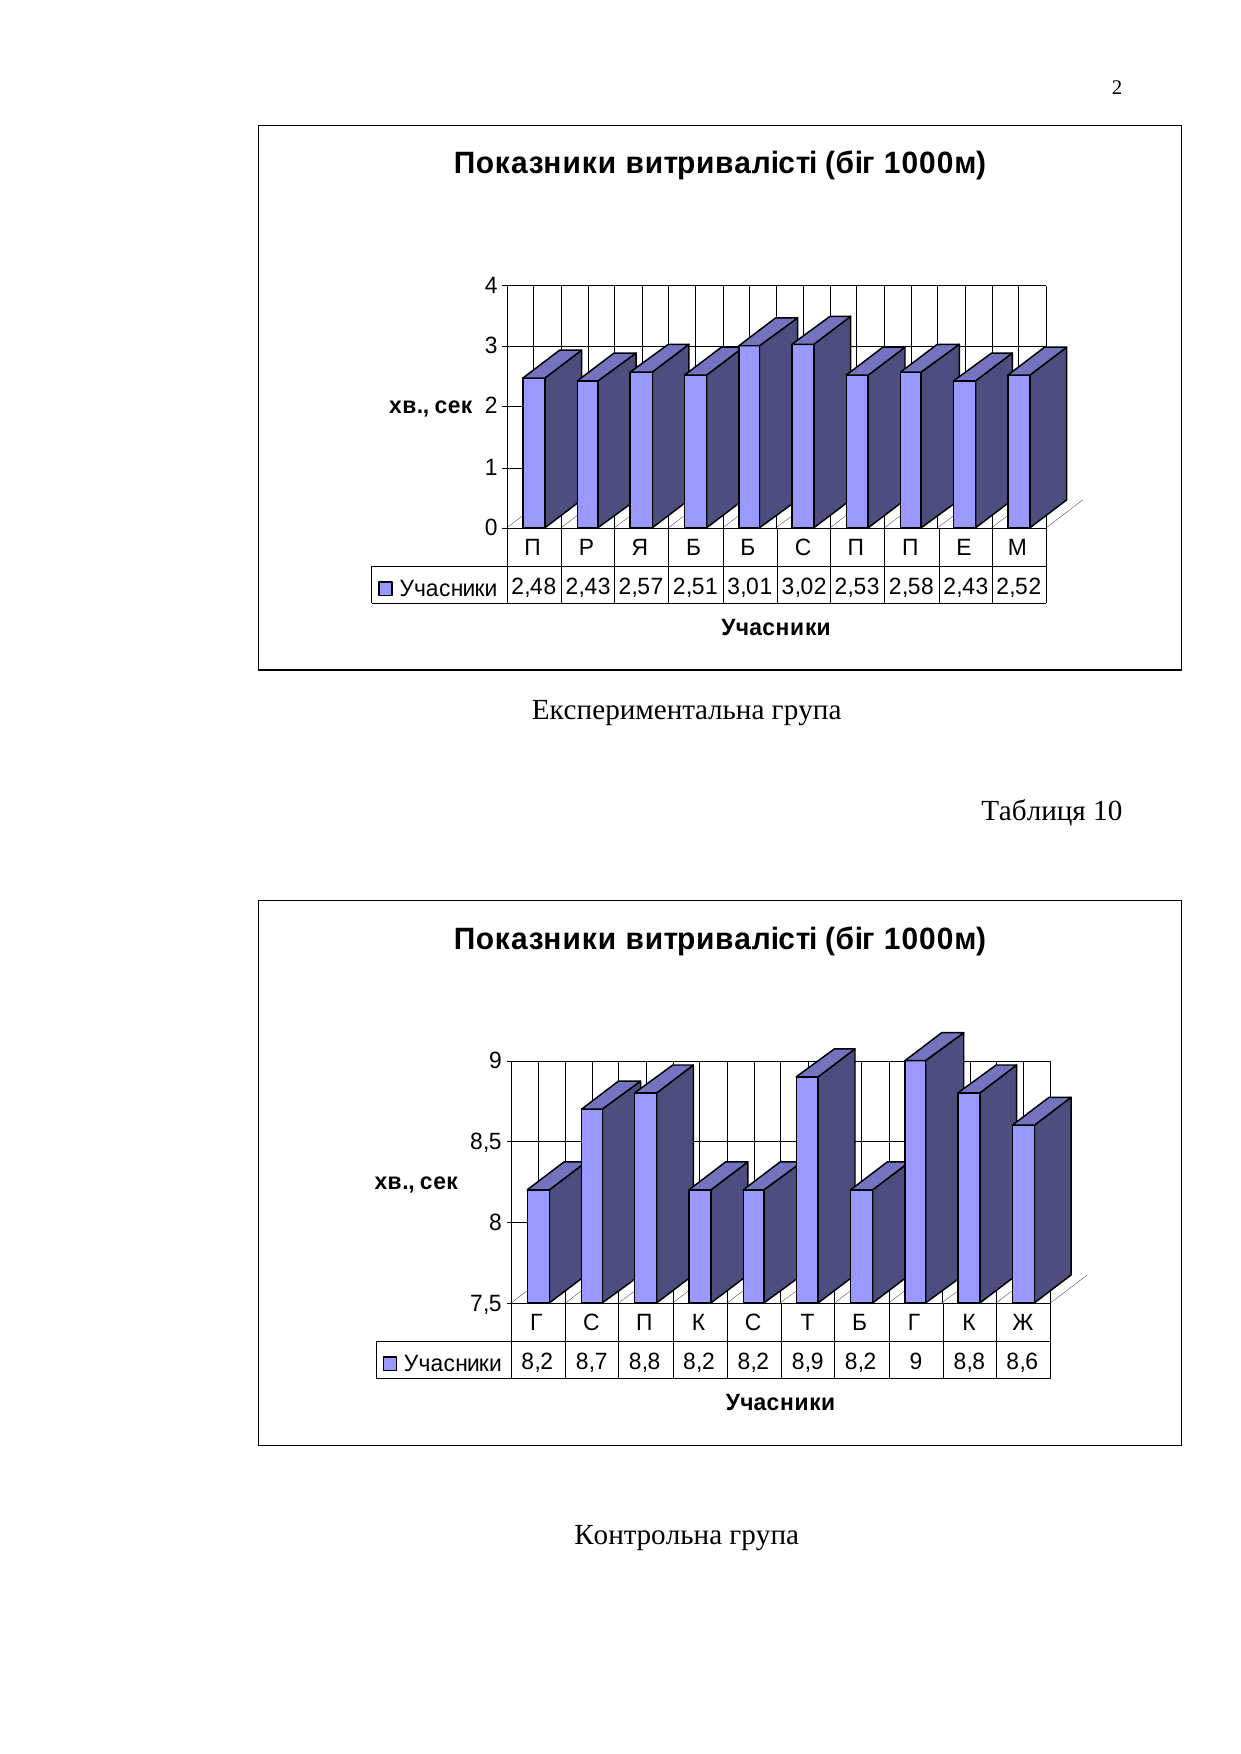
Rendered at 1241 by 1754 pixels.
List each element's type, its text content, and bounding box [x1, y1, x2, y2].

text Таблиця 10 [177, 793, 1122, 826]
text Контрольна група [177, 1517, 1122, 1551]
text Експериментальна група [177, 692, 1122, 726]
